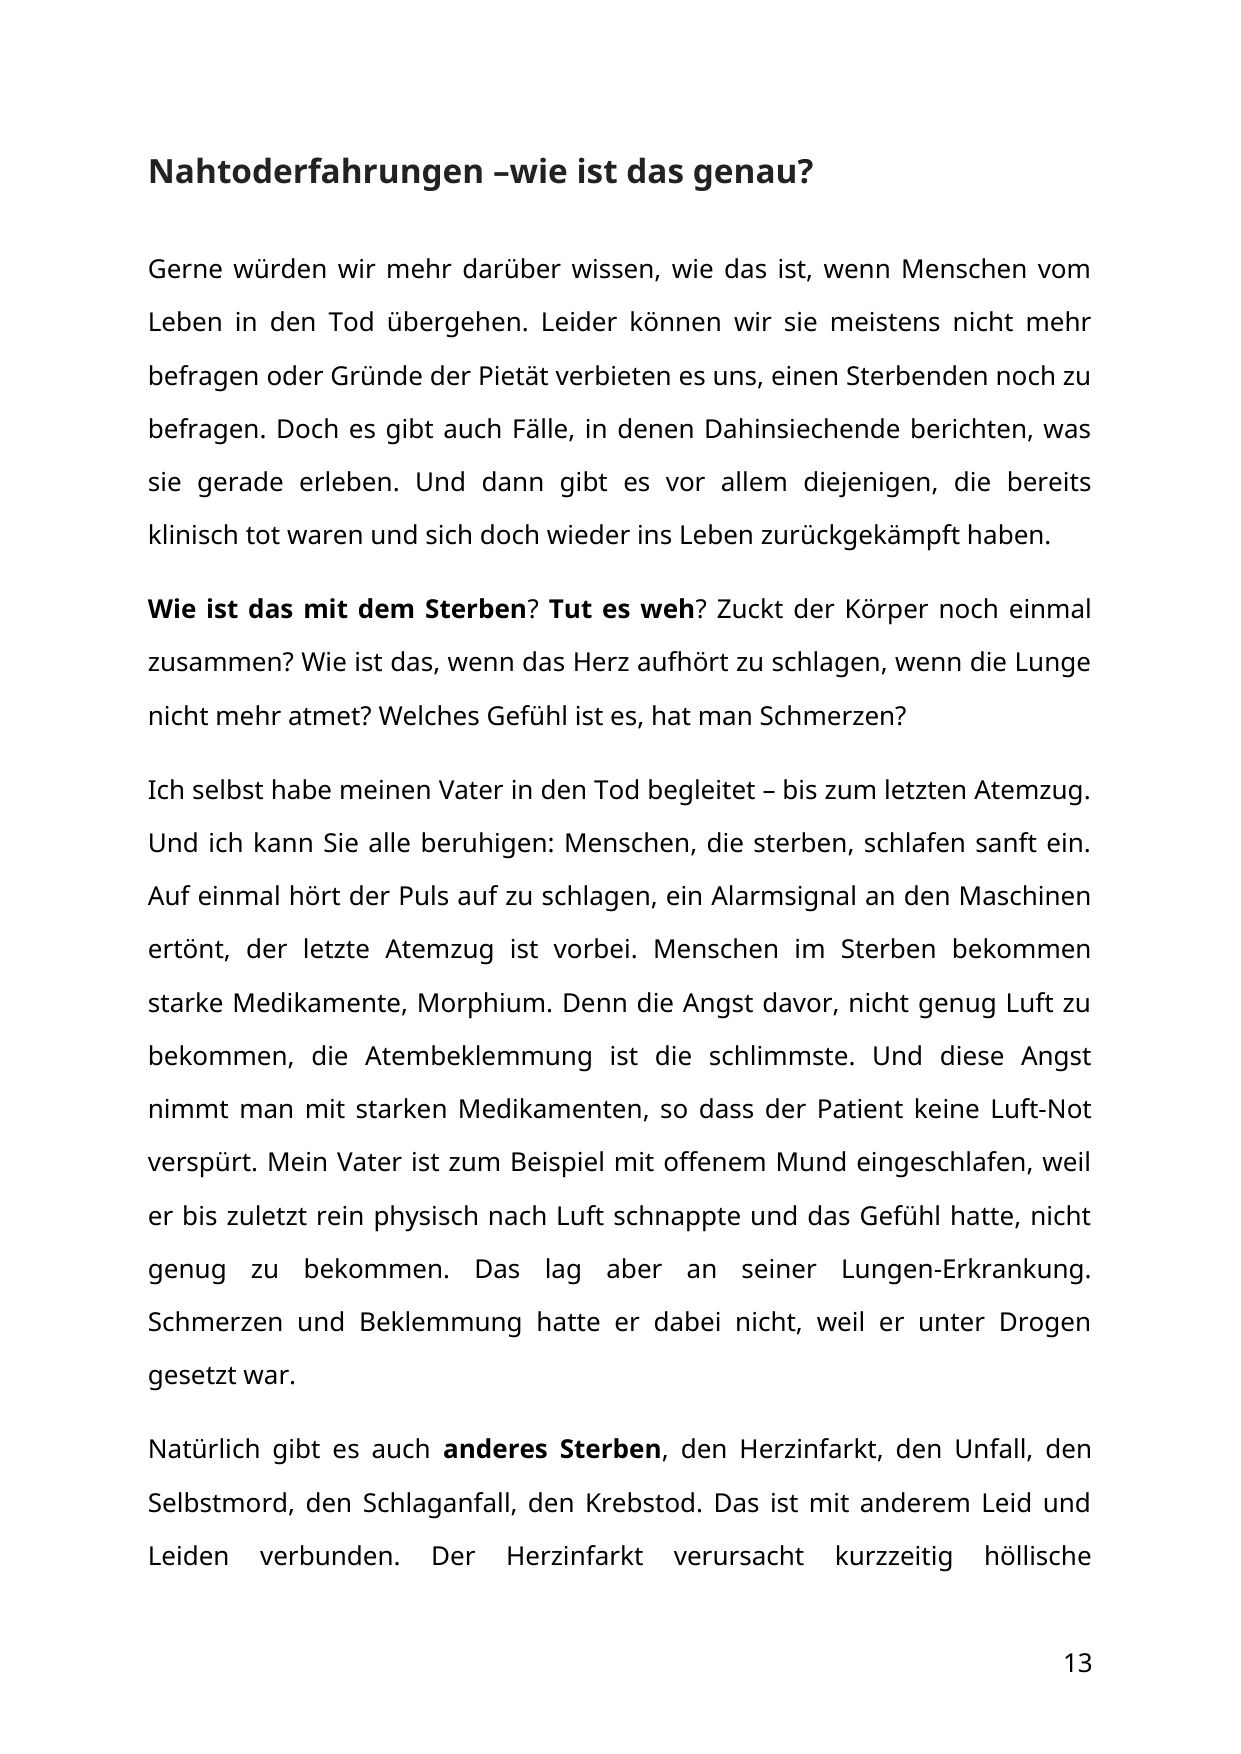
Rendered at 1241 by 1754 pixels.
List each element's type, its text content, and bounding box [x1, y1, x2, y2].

text Wie ist das mit dem Sterben? Tut es weh? Zuckt der Körper noch einmal zusammen? Wie ist das, wenn das Herz aufhört zu schlagen, wenn die Lunge nicht mehr atmet? Welches Gefühl ist es, hat man Schmerzen? [148, 591, 1093, 733]
text Gerne würden wir mehr darüber wissen, wie das ist, wenn Menschen vom Leben in den Tod übergehen. Leider können wir sie meistens nicht mehr befragen oder Gründe der Pietät verbieten es uns, einen Sterbenden noch zu befragen. Doch es gibt auch Fälle, in denen Dahinsiechende berichten, was sie gerade erleben. Und dann gibt es vor allem diejenigen, die bereits klinisch tot waren und sich doch wieder ins Leben zurückgekämpft haben. [148, 251, 1093, 552]
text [148, 1431, 1093, 1573]
subtitle Nahtoderfahrungen –wie ist das genau? [148, 148, 1093, 193]
text Ich selbst habe meinen Vater in den Tod begleitet – bis zum letzten Atemzug. Und ich kann Sie alle beruhigen: Menschen, die sterben, schlafen sanft ein. Auf einmal hört der Puls auf zu schlagen, ein Alarmsignal an den Maschinen ertönt, der letzte Atemzug ist vorbei. Menschen im Sterben bekommen starke Medikamente, Morphium. Denn die Angst davor, nicht genug Luft zu bekommen, die Atembeklemmung ist die schlimmste. Und diese Angst nimmt man mit starken Medikamenten, so dass der Patient keine Luft-Not verspürt. Mein Vater ist zum Beispiel mit offenem Mund eingeschlafen, weil er bis zuletzt rein physisch nach Luft schnappte und das Gefühl hatte, nicht genug zu bekommen. Das lag aber an seiner Lungen-Erkrankung. Schmerzen und Beklemmung hatte er dabei nicht, weil er unter Drogen gesetzt war. [148, 771, 1093, 1392]
